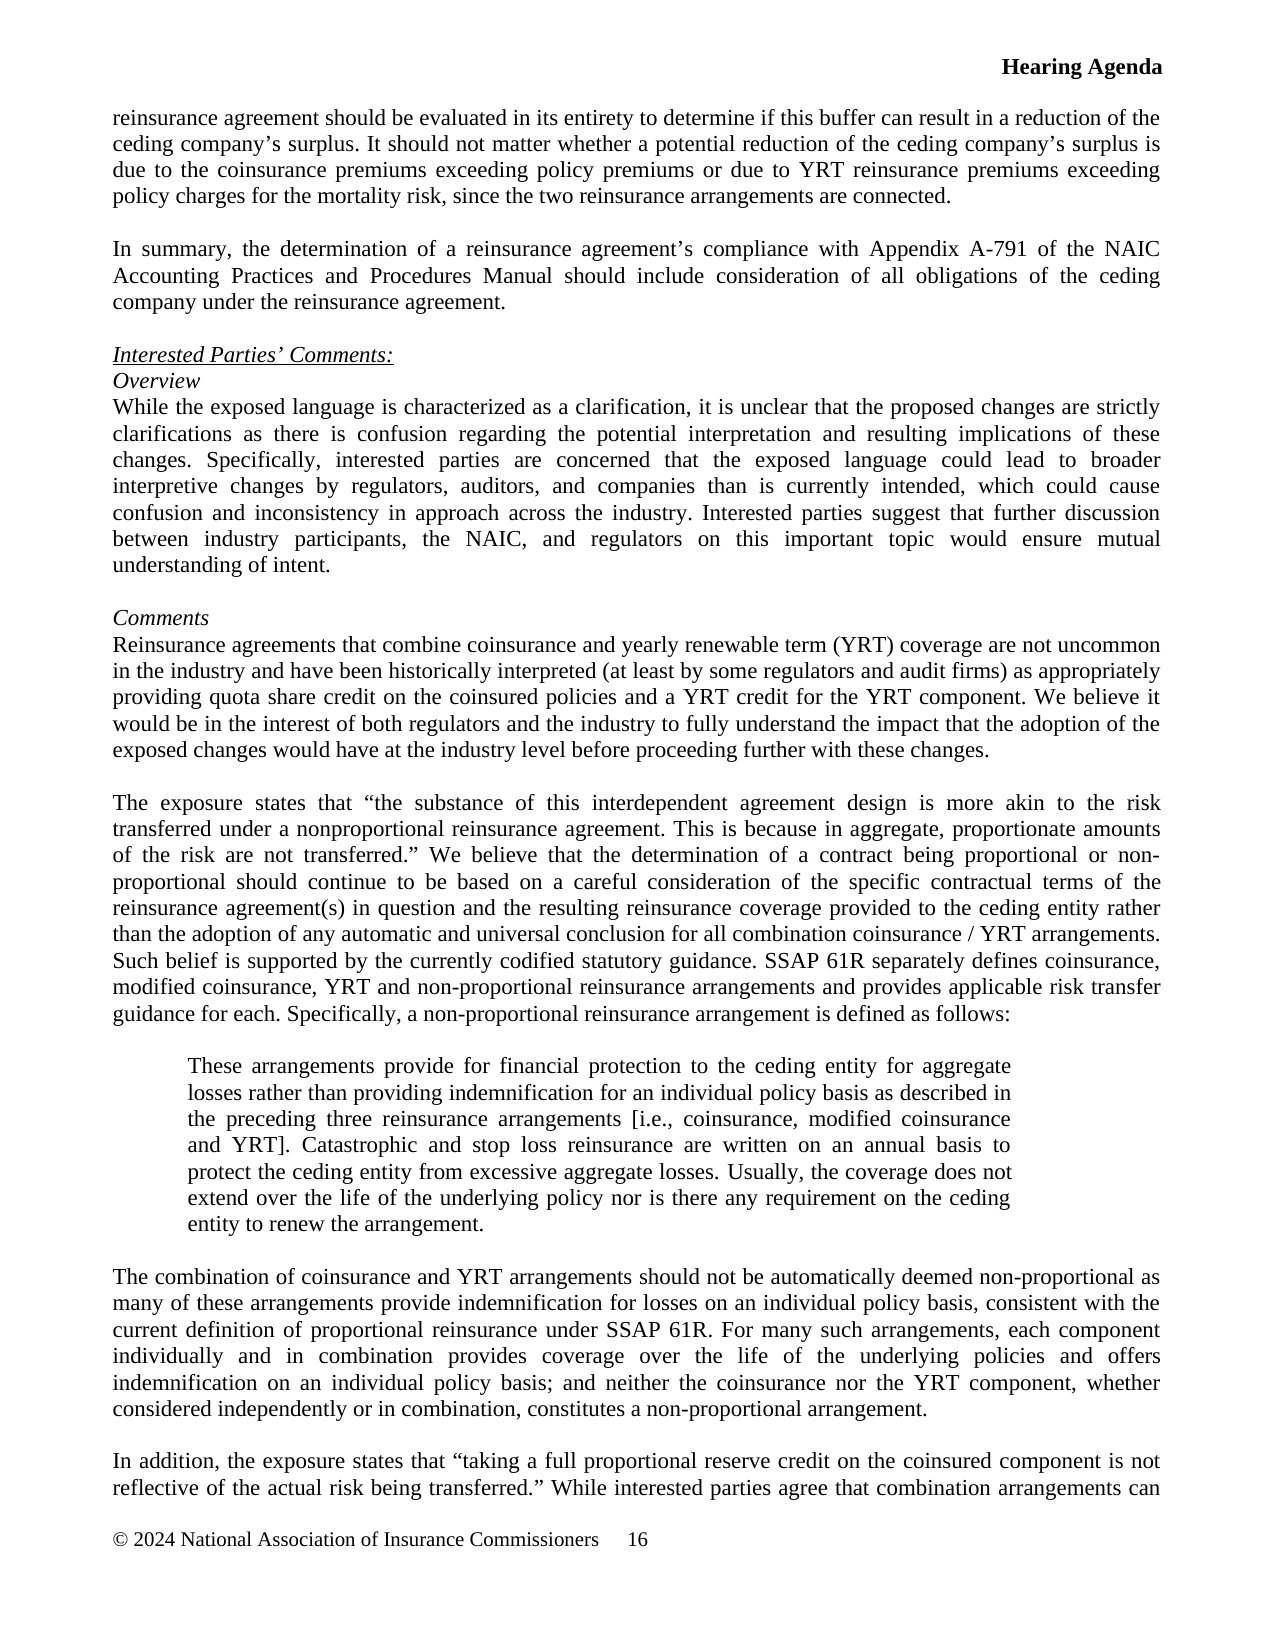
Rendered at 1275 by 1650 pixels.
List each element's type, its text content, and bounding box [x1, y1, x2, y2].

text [112, 103, 1162, 209]
text Reinsurance agreements that combine coinsurance and yearly renewable term (YRT) coverage are not uncommon in the industry and have been historically interpreted (at least by some regulators and audit firms) as appropriately providing quota share credit on the coinsured policies and a YRT credit for the YRT component. We believe it would be in the interest of both regulators and the industry to fully understand the impact that the adoption of the exposed changes would have at the industry level before proceeding further with these changes. [112, 631, 1162, 762]
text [112, 1448, 1162, 1500]
text These arrangements provide for financial protection to the ceding entity for aggregate losses rather than providing indemnification for an individual policy basis as described in the preceding three reinsurance arrangements [i.e., coinsurance, modified coinsurance and YRT]. Catastrophic and stop loss reinsurance are written on an annual basis to protect the ceding entity from excessive aggregate losses. Usually, the coverage does not extend over the life of the underlying policy nor is there any requirement on the ceding entity to renew the arrangement. [187, 1052, 1012, 1237]
text The combination of coinsurance and YRT arrangements should not be automatically deemed non-proportional as many of these arrangements provide indemnification for losses on an individual policy basis, consistent with the current definition of proportional reinsurance under SSAP 61R. For many such arrangements, each component individually and in combination provides coverage over the life of the underlying policies and offers indemnification on an individual policy basis; and neither the coinsurance nor the YRT component, whether considered independently or in combination, constitutes a non-proportional arrangement. [112, 1263, 1162, 1421]
text While the exposed language is characterized as a clarification, it is unclear that the proposed changes are strictly clarifications as there is confusion regarding the potential interpretation and resulting implications of these changes. Specifically, interested parties are concerned that the exposed language could lead to broader interpretive changes by regulators, auditors, and companies than is currently intended, which could cause confusion and inconsistency in approach across the industry. Interested parties suggest that further discussion between industry participants, the NAIC, and regulators on this important topic would ensure mutual understanding of intent. [112, 393, 1162, 578]
text Comments [112, 604, 1162, 631]
text In summary, the determination of a reinsurance agreement’s compliance with Appendix A-791 of the NAIC Accounting Practices and Procedures Manual should include consideration of all obligations of the ceding company under the reinsurance agreement. [112, 235, 1162, 314]
text The exposure states that “the substance of this interdependent agreement design is more akin to the risk transferred under a nonproportional reinsurance agreement. This is because in aggregate, proportionate amounts of the risk are not transferred.” We believe that the determination of a contract being proportional or non-proportional should continue to be based on a careful consideration of the specific contractual terms of the reinsurance agreement(s) in question and the resulting reinsurance coverage provided to the ceding entity rather than the adoption of any automatic and universal conclusion for all combination coinsurance / YRT arrangements. Such belief is supported by the currently codified statutory guidance. SSAP 61R separately defines coinsurance, modified coinsurance, YRT and non-proportional reinsurance arrangements and provides applicable risk transfer guidance for each. Specifically, a non-proportional reinsurance arrangement is defined as follows: [112, 789, 1162, 1026]
text Overview [112, 367, 1162, 393]
text Interested Parties’ Comments: [112, 341, 1162, 367]
